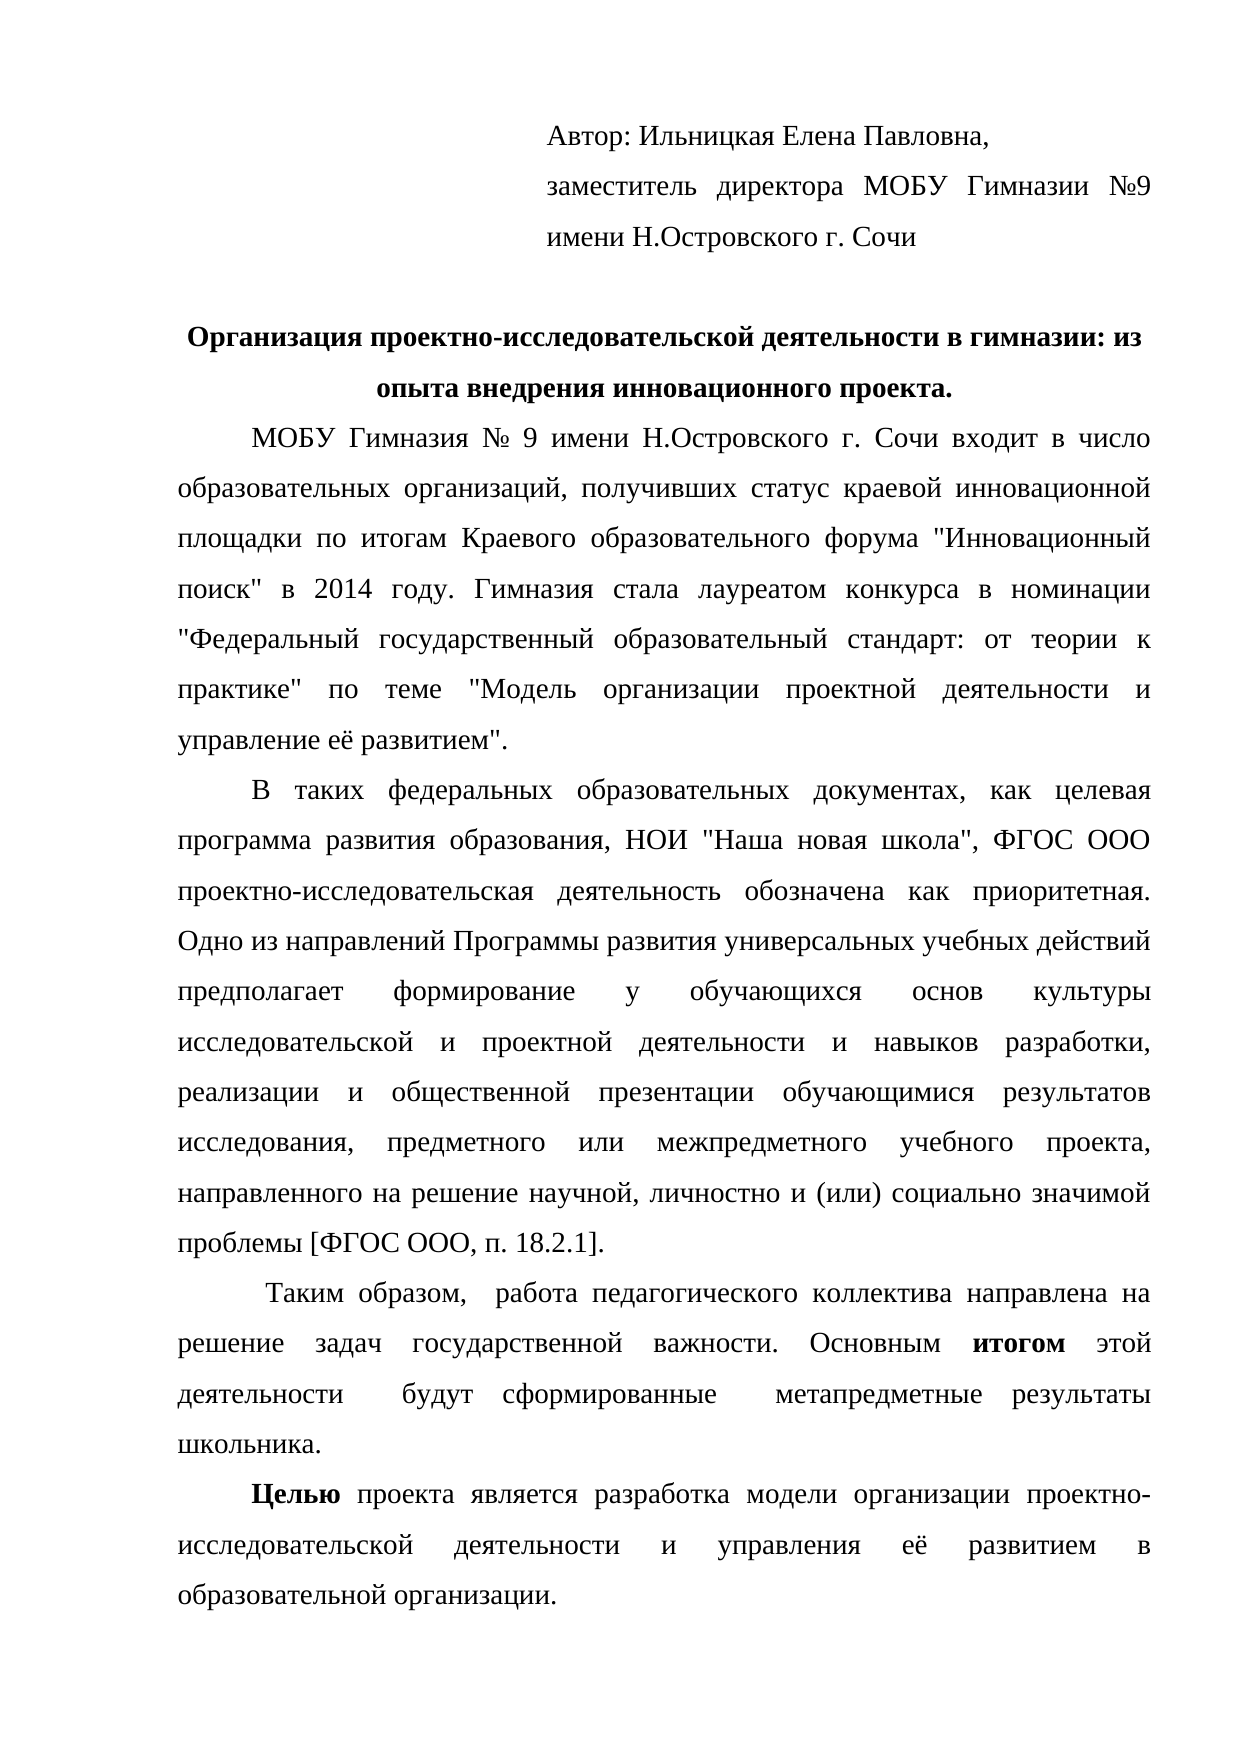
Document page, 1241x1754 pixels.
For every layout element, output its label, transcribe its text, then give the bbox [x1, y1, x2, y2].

text МОБУ Гимназия № 9 имени Н.Островского г. Сочи входит в число образовательных организаций, получивших статус краевой инновационной площадки по итогам Краевого образовательного форума "Инновационный поиск" в 2014 году. Гимназия стала лауреатом конкурса в номинации "Федеральный государственный образовательный стандарт: от теории к практике" по теме "Модель организации проектной деятельности и управление её развитием". [177, 420, 1152, 755]
text Организация проектно-исследовательской деятельности в гимназии: из опыта внедрения инновационного проекта. [177, 319, 1152, 403]
text заместитель директора МОБУ Гимназии №9 имени Н.Островского г. Сочи [546, 168, 1152, 252]
text Автор: Ильницкая Елена Павловна, [546, 118, 1152, 152]
text В таких федеральных образовательных документах, как целевая программа развития образования, НОИ "Наша новая школа", ФГОС ООО проектно-исследовательская деятельность обозначена как приоритетная. Одно из направлений Программы развития универсальных учебных действий предполагает формирование у обучающихся основ культуры исследовательской и проектной деятельности и навыков разработки, реализации и общественной презентации обучающимися результатов исследования, предметного или межпредметного учебного проекта, направленного на решение научной, личностно и (или) социально значимой проблемы [ФГОС ООО, п. 18.2.1]. [177, 772, 1152, 1258]
text Таким образом, работа педагогического коллектива направлена на решение задач государственной важности. Основным итогом этой деятельности будут сформированные метапредметные результаты школьника. [177, 1275, 1152, 1460]
text Целью проекта является разработка модели организации проектно-исследовательской деятельности и управления её развитием в образовательной организации. [177, 1477, 1152, 1611]
